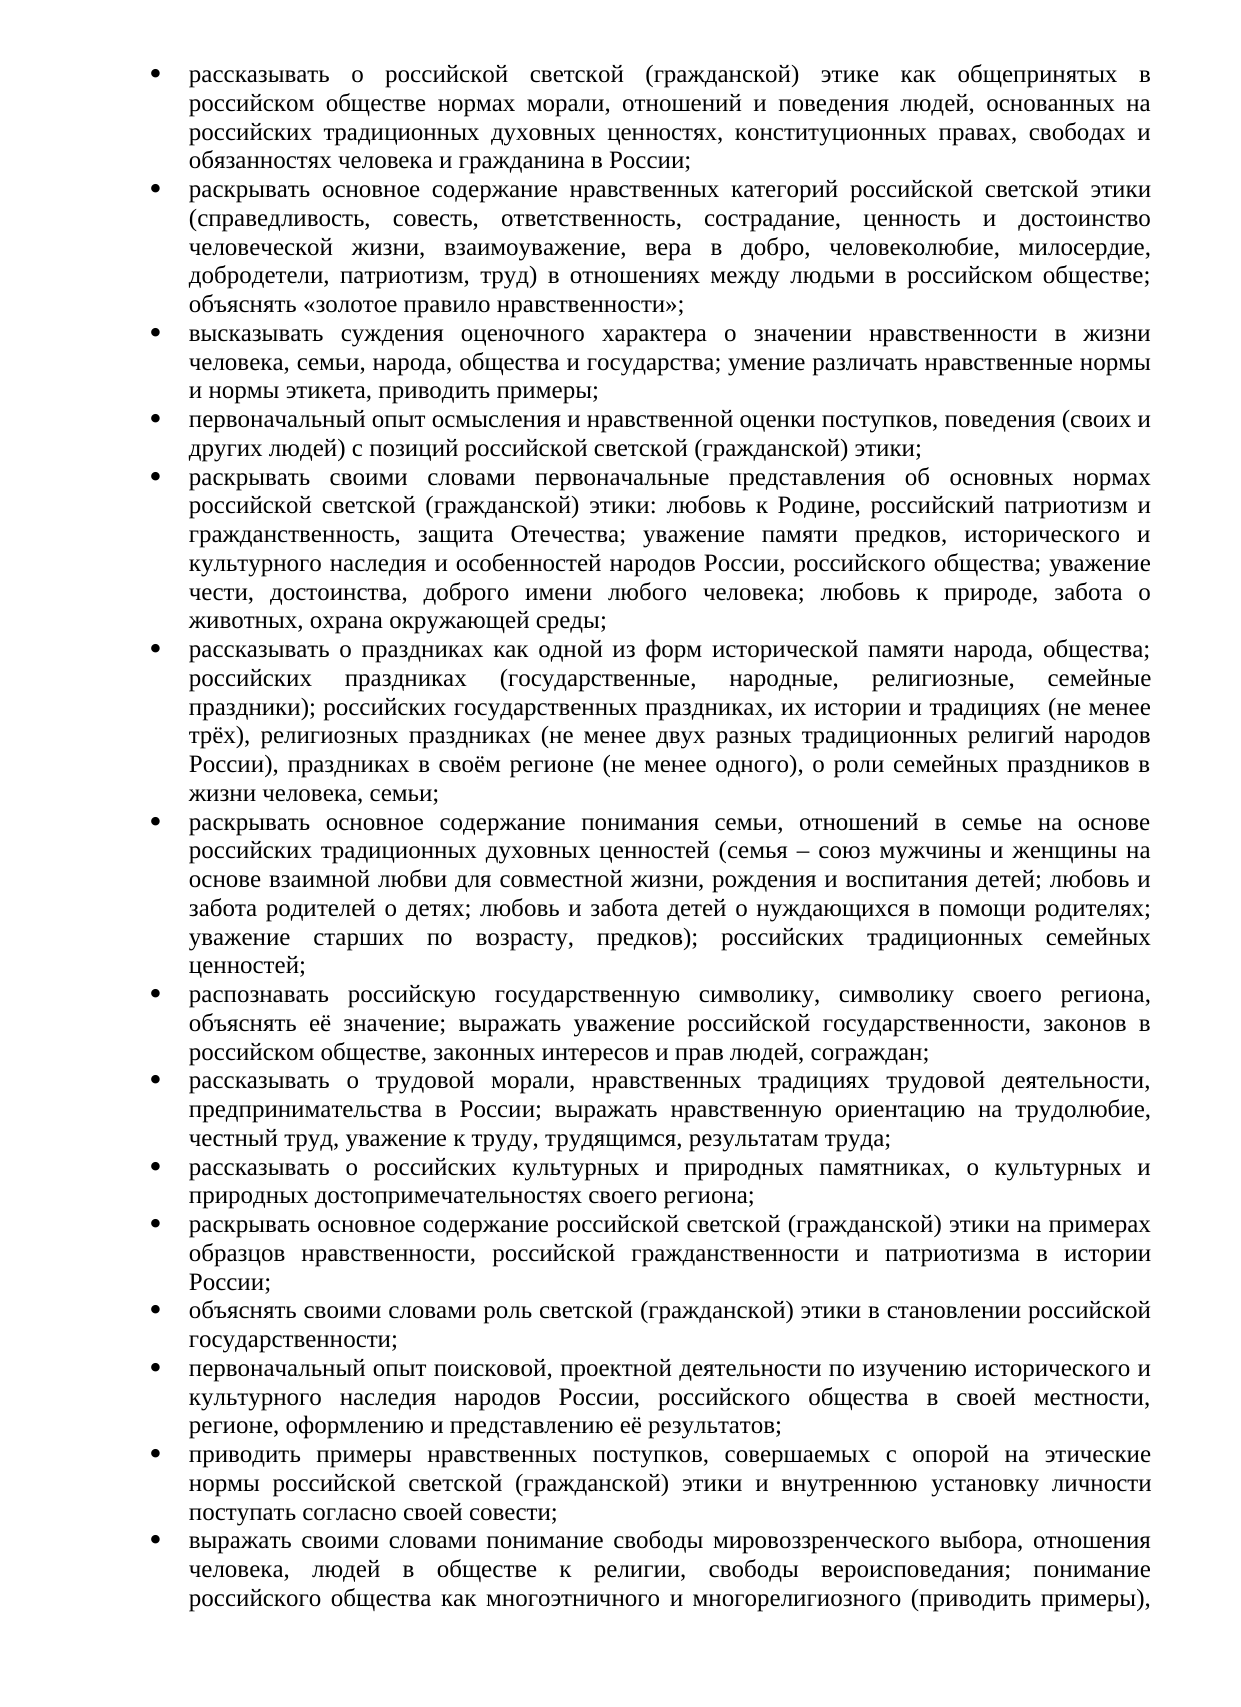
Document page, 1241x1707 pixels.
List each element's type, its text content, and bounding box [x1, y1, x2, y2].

list высказывать суждения оценочного характера о значении нравственности в жизни человека, семьи, народа, общества и государства; умение различать нравственные нормы и нормы этикета, приводить примеры; [151, 318, 1152, 404]
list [151, 1525, 1152, 1612]
list рассказывать о трудовой морали, нравственных традициях трудовой деятельности, предпринимательства в России; выражать нравственную ориентацию на трудолюбие, честный труд, уважение к труду, трудящимся, результатам труда; [151, 1065, 1152, 1152]
list раскрывать основное содержание нравственных категорий российской светской этики (справедливость, совесть, ответственность, сострадание, ценность и достоинство человеческой жизни, взаимоуважение, вера в добро, человеколюбие, милосердие, добродетели, патриотизм, труд) в отношениях между людьми в российском обществе; объяснять «золотое правило нравственности»; [151, 174, 1152, 318]
list приводить примеры нравственных поступков, совершаемых с опорой на этические нормы российской светской (гражданской) этики и внутреннюю установку личности поступать согласно своей совести; [151, 1439, 1152, 1525]
list раскрывать основное содержание российской светской (гражданской) этики на примерах образцов нравственности, российской гражданственности и патриотизма в истории России; [151, 1209, 1152, 1295]
list объяснять своими словами роль светской (гражданской) этики в становлении российской государственности; [151, 1295, 1152, 1353]
list распознавать российскую государственную символику, символику своего региона, объяснять её значение; выражать уважение российской государственности, законов в рос­сийском обществе, законных интересов и прав людей, сограждан; [151, 979, 1152, 1065]
list рассказывать о праздниках как одной из форм исторической памяти народа, общества; российских праздниках (государственные, народные, религиозные, семейные праздники); российских государственных праздниках, их истории и традициях (не менее трёх), религиозных праздниках (не менее двух разных традиционных религий народов России), праздниках в своём регионе (не менее одного), о роли семейных праздников в жизни человека, семьи; [151, 634, 1152, 807]
list первоначальный опыт поисковой, проектной деятельности по изучению исторического и культурного наследия народов России, российского общества в своей местности, регионе, оформлению и представлению её результатов; [151, 1353, 1152, 1439]
list рассказывать о российских культурных и природных памятниках, о культурных и природных достопримечательностях своего региона; [151, 1152, 1152, 1209]
list раскрывать основное содержание понимания семьи, отношений в семье на основе российских традиционных духовных ценностей (семья – союз мужчины и женщины на основе взаимной любви для совместной жизни, рождения и воспитания детей; любовь и забота родителей о детях; любовь и забота детей о нуждающихся в помощи родителях; уважение старших по возрасту, предков); российских традиционных семейных ценностей; [151, 807, 1152, 979]
list первоначальный опыт осмысления и нравственной оценки поступков, поведения (своих и других людей) с позиций российской светской (гражданской) этики; [151, 404, 1152, 462]
list рассказывать о российской светской (гражданской) этике как общепринятых в российском обществе нормах морали, отношений и поведения людей, основанных на российских традиционных духовных ценностях, конституционных правах, свободах и обязанностях человека и гражданина в России; [151, 59, 1152, 174]
list раскрывать своими словами первоначальные представления об основных нормах российской светской (гражданской) этики: любовь к Родине, российский патриотизм и гражданственность, защита Отечества; уважение памяти предков, исторического и культурного наследия и особенностей народов России, российского общества; уважение чести, достоинства, доброго имени любого человека; любовь к природе, забота о животных, охрана окружающей среды; [151, 462, 1152, 634]
